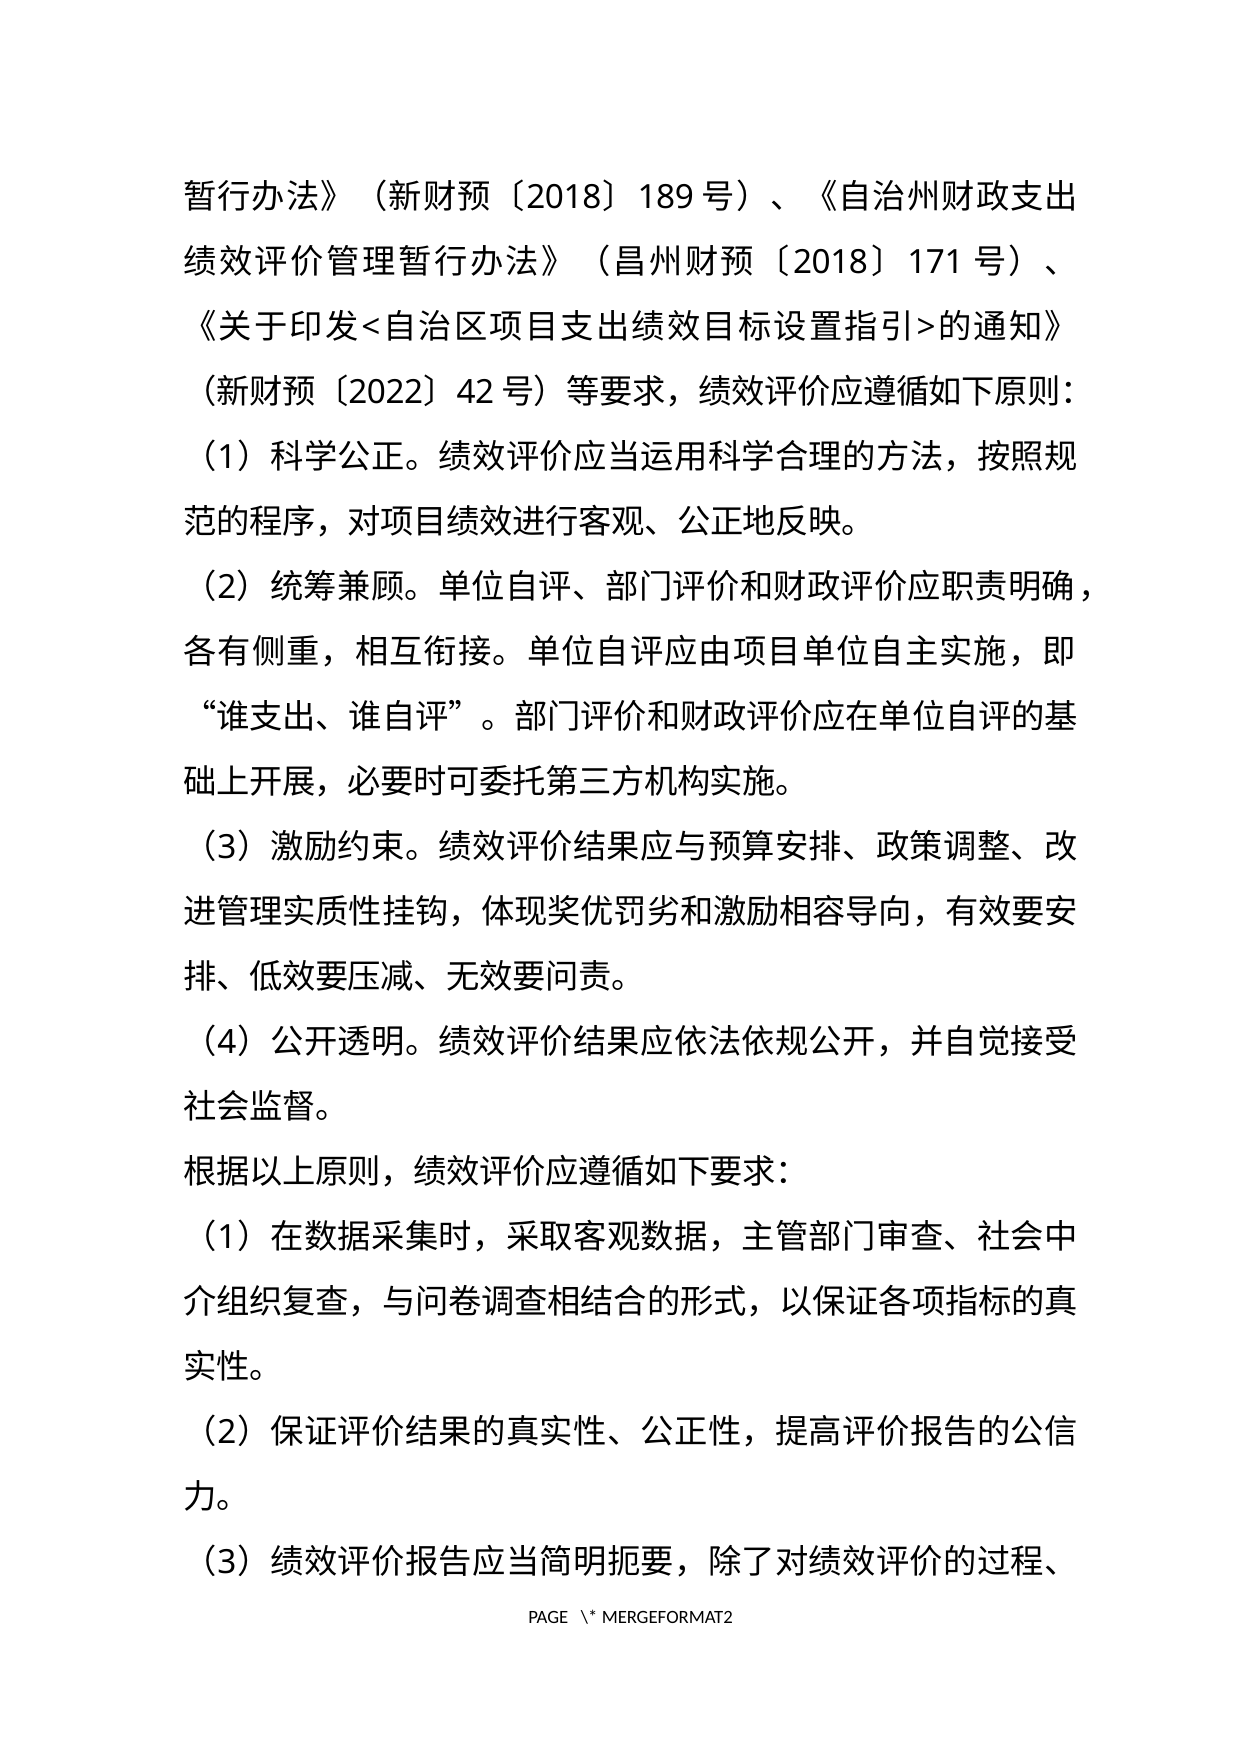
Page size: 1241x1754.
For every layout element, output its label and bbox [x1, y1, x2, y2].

text [183, 162, 1078, 1592]
